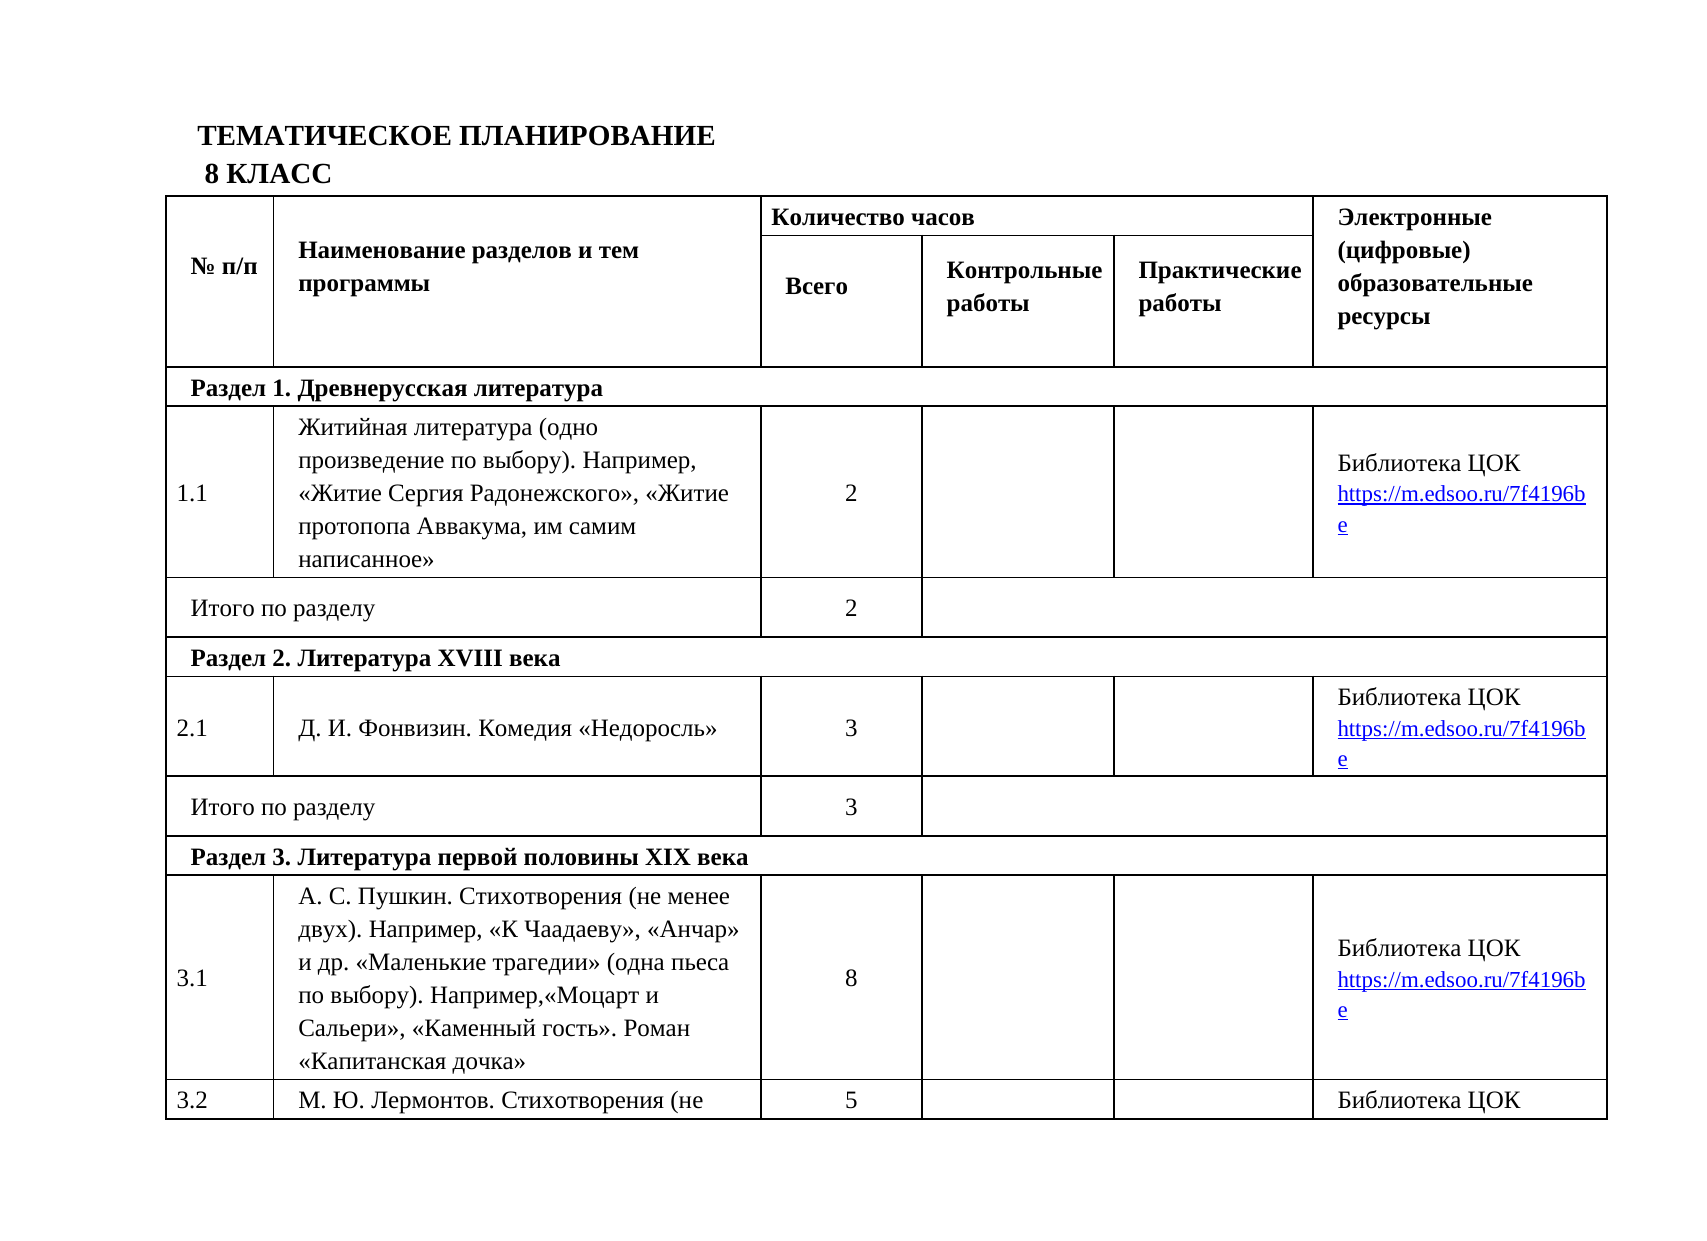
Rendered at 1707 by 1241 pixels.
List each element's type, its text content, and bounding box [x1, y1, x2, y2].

table_cell 8 [762, 876, 921, 1079]
table_cell 2 [762, 407, 921, 577]
table_header Наименование разделов и тем программы [274, 197, 760, 366]
table_header Электронные (цифровые) образовательные ресурсы [1314, 197, 1606, 366]
table_cell [923, 677, 1113, 775]
table_cell [1115, 1080, 1312, 1118]
table_cell 2.1 [167, 677, 273, 775]
table_cell 1.1 [167, 407, 273, 577]
table_cell [1115, 407, 1312, 577]
table_cell 5 [762, 1080, 921, 1118]
table_cell [1115, 677, 1312, 775]
text ТЕМАТИЧЕСКОЕ ПЛАНИРОВАНИЕ [190, 118, 1618, 152]
table_cell Житийная литература (одно произведение по выбору). Например, «Житие Сергия Радонежского», «Житие протопопа Аввакума, им самим написанное» [274, 407, 760, 577]
table_cell [923, 407, 1113, 577]
table_cell 3.2 [167, 1080, 273, 1118]
table_cell [923, 777, 1606, 835]
table_cell Итого по разделу [167, 777, 760, 835]
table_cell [274, 1080, 760, 1118]
table_cell Раздел 1. Древнерусская литература [167, 368, 1606, 405]
table_cell А. С. Пушкин. Стихотворения (не менее двух). Например, «К Чаадаеву», «Анчар» и др. «Маленькие трагедии» (одна пьеса по выбору). Например,«Моцарт и Сальери», «Каменный гость». Роман «Капитанская дочка» [274, 876, 760, 1079]
table_cell Итого по разделу [167, 578, 760, 636]
table_cell [923, 578, 1606, 636]
table_cell 3.1 [167, 876, 273, 1079]
table_cell Контрольные работы [923, 236, 1113, 366]
table_cell [923, 1080, 1113, 1118]
table_header Количество часов [762, 197, 1312, 234]
table_cell Раздел 3. Литература первой половины XIX века [167, 837, 1606, 874]
table_cell Раздел 2. Литература XVIII века [167, 638, 1606, 676]
table_header № п/п [167, 197, 273, 366]
table_cell Всего [762, 236, 921, 366]
table_cell 2 [762, 578, 921, 636]
text 8 КЛАСС [190, 157, 1618, 190]
table_cell Библиотека ЦОК https://m.edsoo.ru/7f4196be [1314, 677, 1606, 775]
table_cell [1115, 876, 1312, 1079]
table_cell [1314, 1080, 1606, 1118]
table_cell Практические работы [1115, 236, 1312, 366]
table_cell 3 [762, 777, 921, 835]
table_cell 3 [762, 677, 921, 775]
table_cell Библиотека ЦОК https://m.edsoo.ru/7f4196be [1314, 407, 1606, 577]
table_cell Д. И. Фонвизин. Комедия «Недоросль» [274, 677, 760, 775]
table_cell Библиотека ЦОК https://m.edsoo.ru/7f4196be [1314, 876, 1606, 1079]
table_cell [923, 876, 1113, 1079]
